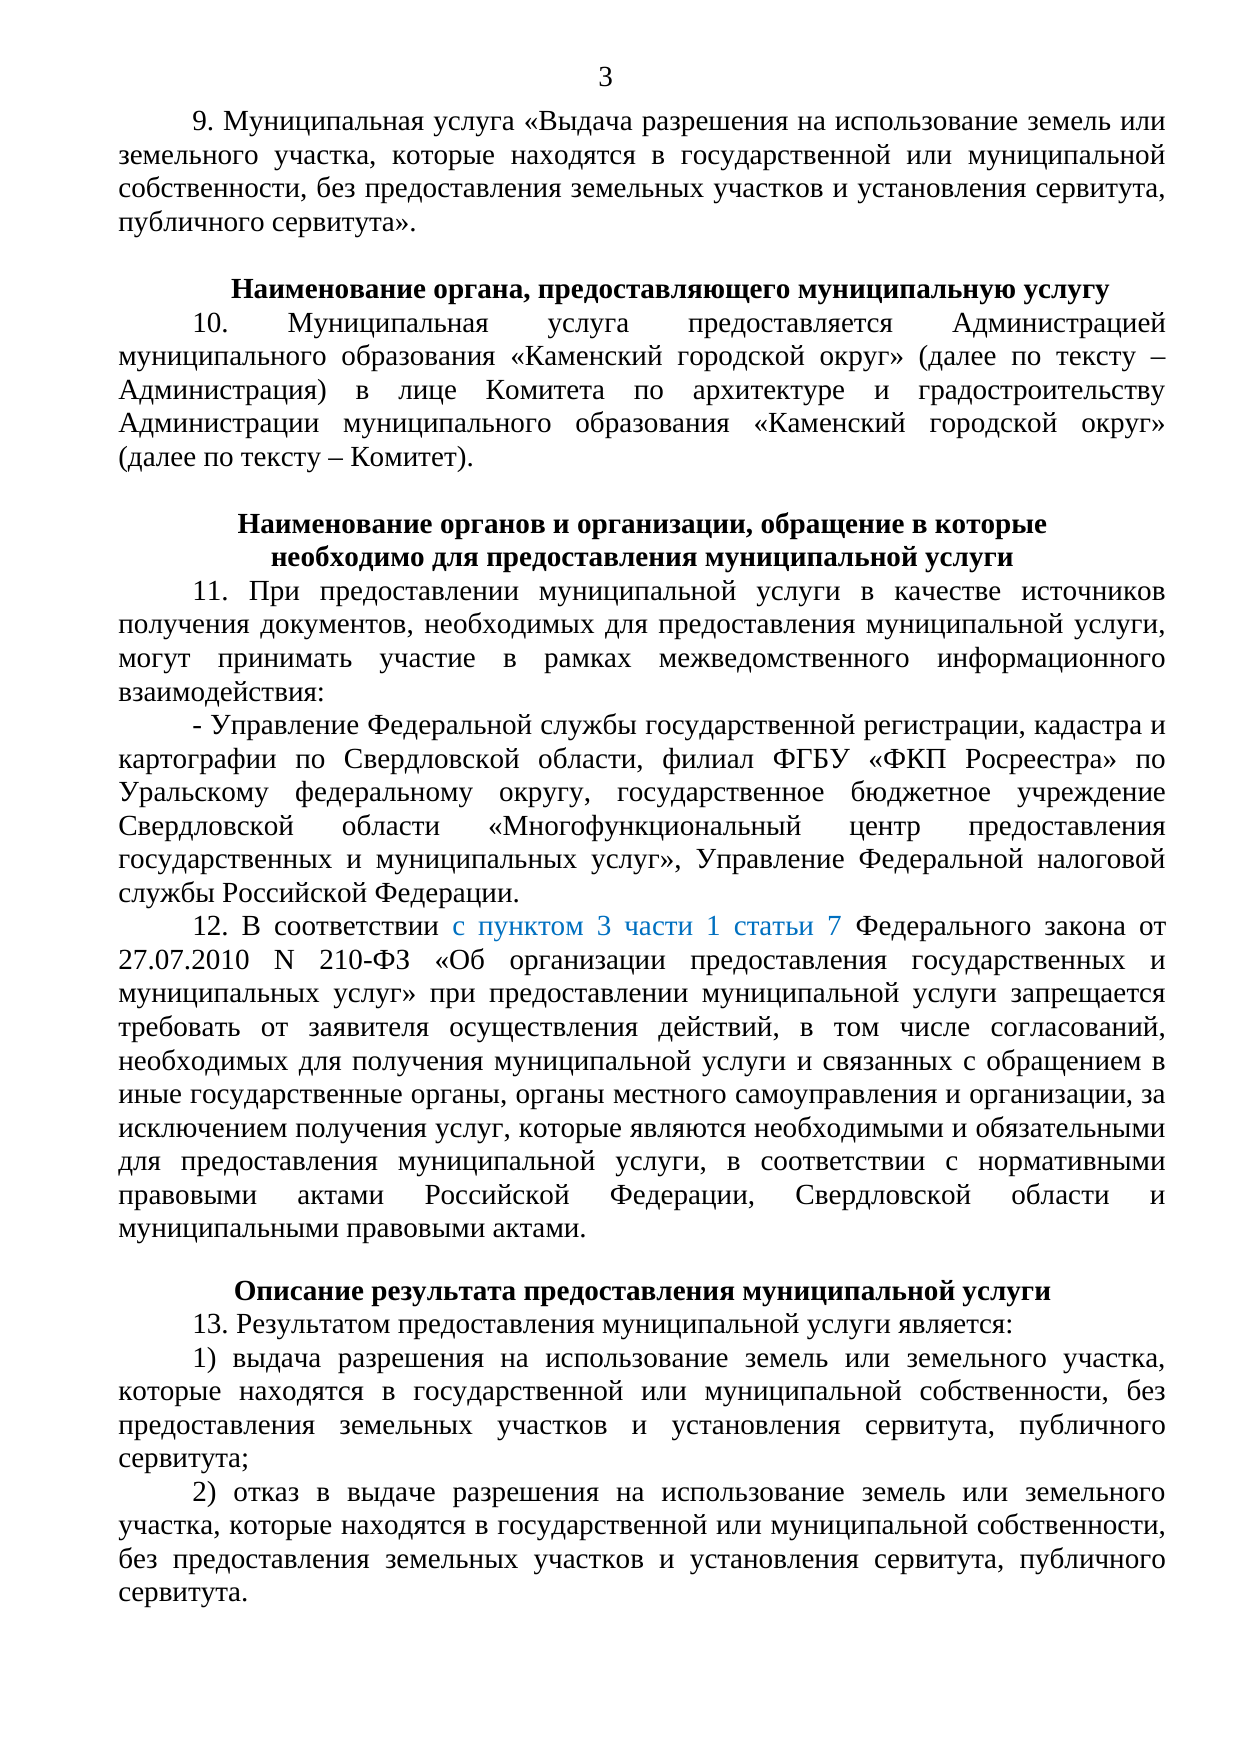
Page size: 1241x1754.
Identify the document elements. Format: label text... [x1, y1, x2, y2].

text 9. Муниципальная услуга «Выдача разрешения на использование земель или земельного участка, которые находятся в государственной или муниципальной собственности, без предоставления земельных участков и установления сервитута, публичного сервитута». [118, 103, 1167, 238]
text 11. При предоставлении муниципальной услуги в качестве источников получения документов, необходимых для предоставления муниципальной услуги, могут принимать участие в рамках межведомственного информационного взаимодействия: [118, 573, 1167, 707]
text 12. В соответствии с пунктом 3 части 1 статьи 7 Федерального закона от 27.07.2010 N 210-ФЗ «Об организации предоставления государственных и муниципальных услуг» при предоставлении муниципальной услуги запрещается требовать от заявителя осуществления действий, в том числе согласований, необходимых для получения муниципальной услуги и связанных с обращением в иные государственные органы, органы местного самоуправления и организации, за исключением получения услуг, которые являются необходимыми и обязательными для предоставления муниципальной услуги, в соответствии с нормативными правовыми актами Российской Федерации, Свердловской области и муниципальными правовыми актами. [118, 908, 1167, 1244]
text Описание результата предоставления муниципальной услуги [118, 1273, 1167, 1306]
text 13. Результатом предоставления муниципальной услуги является: [118, 1306, 1167, 1340]
text 2) отказ в выдаче разрешения на использование земель или земельного участка, которые находятся в государственной или муниципальной собственности, без предоставления земельных участков и установления сервитута, публичного сервитута. [118, 1474, 1167, 1608]
text 1) выдача разрешения на использование земель или земельного участка, которые находятся в государственной или муниципальной собственности, без предоставления земельных участков и установления сервитута, публичного сервитута; [118, 1340, 1167, 1474]
text 10. Муниципальная услуга предоставляется Администрацией муниципального образования «Каменский городской округ» (далее по тексту – Администрация) в лице Комитета по архитектуре и градостроительству Администрации муниципального образования «Каменский городской округ» (далее по тексту – Комитет). [118, 305, 1167, 472]
text Наименование органов и организации, обращение в которые [118, 506, 1167, 539]
text необходимо для предоставления муниципальной услуги [118, 539, 1167, 573]
text - Управление Федеральной службы государственной регистрации, кадастра и картографии по Свердловской области, филиал ФГБУ «ФКП Росреестра» по Уральскому федеральному округу, государственное бюджетное учреждение Свердловской области «Многофункциональный центр предоставления государственных и муниципальных услуг», Управление Федеральной налоговой службы Российской Федерации. [118, 707, 1167, 908]
text Наименование органа, предоставляющего муниципальную услугу [118, 271, 1167, 305]
